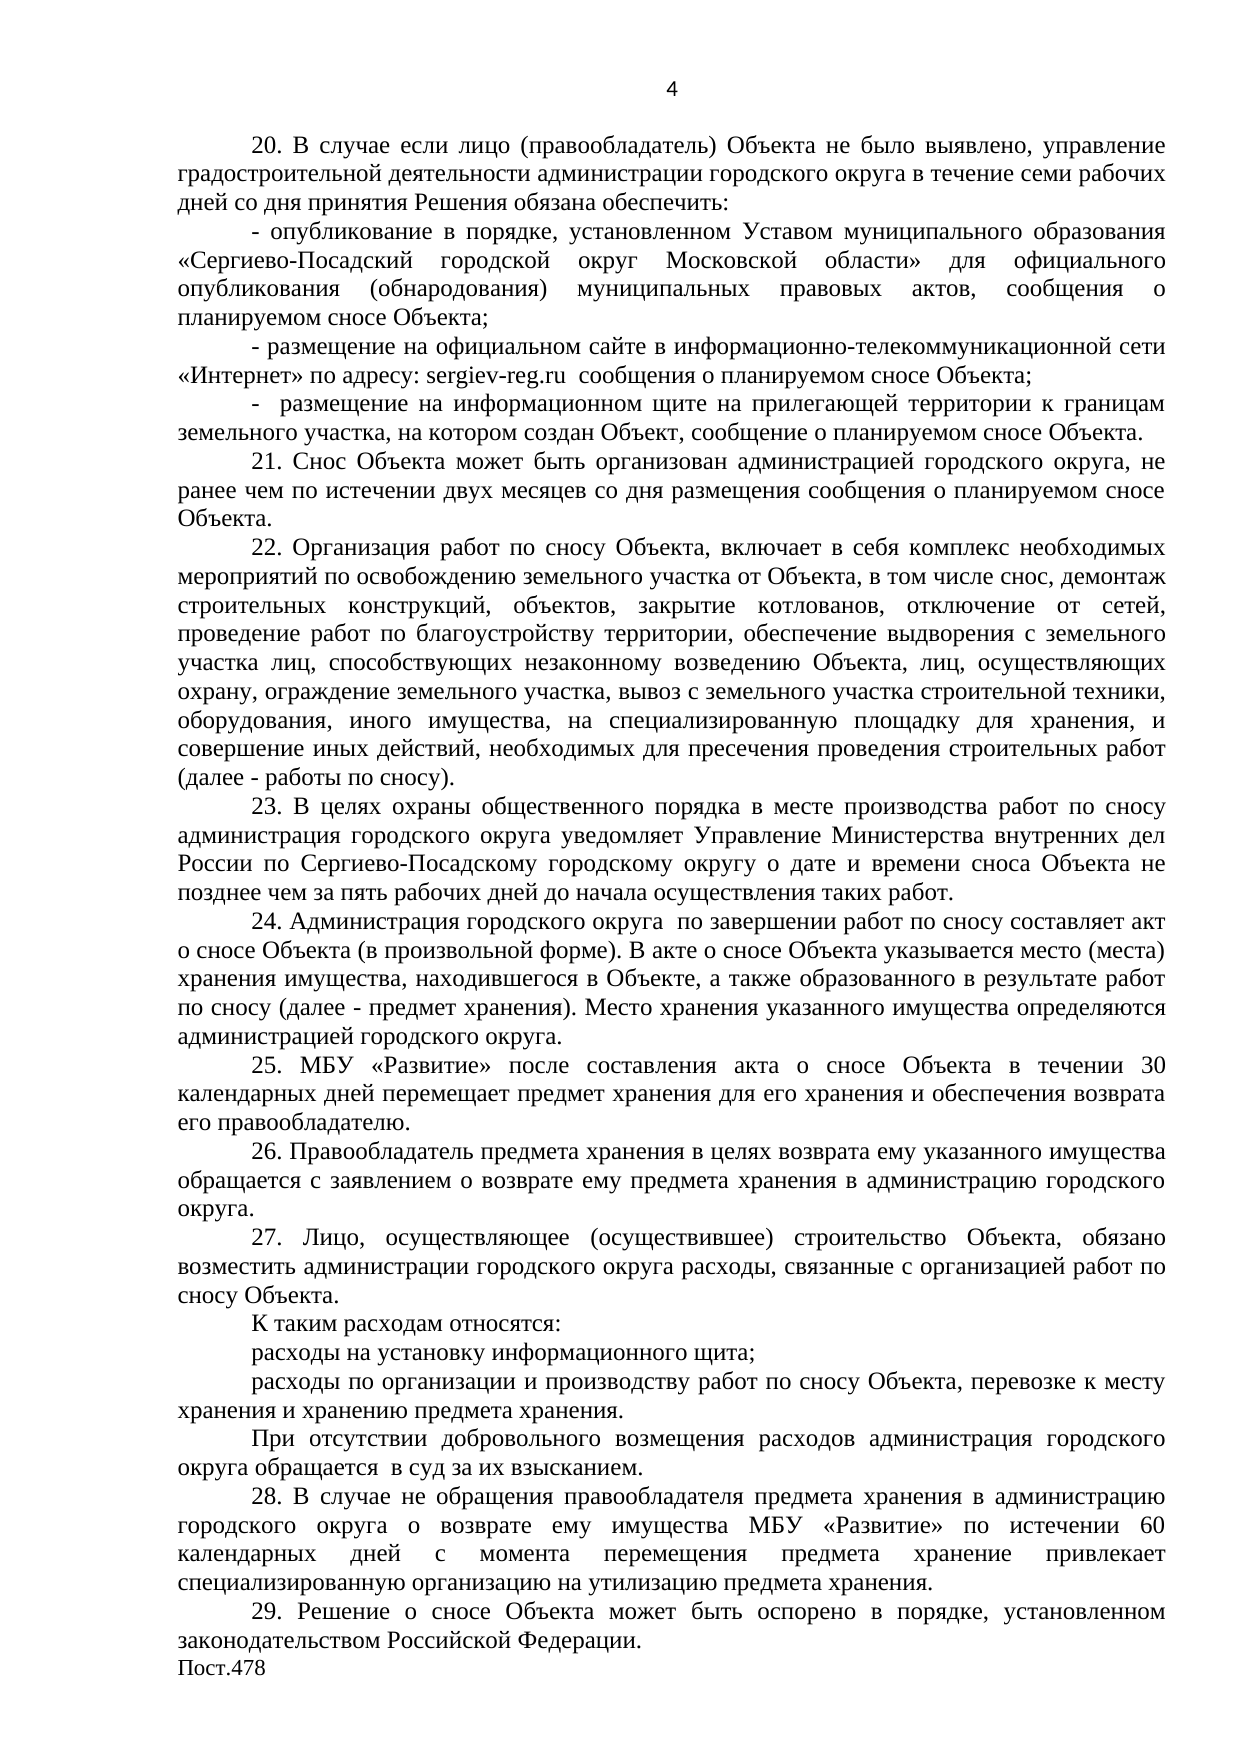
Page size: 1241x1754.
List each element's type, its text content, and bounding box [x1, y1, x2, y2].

text 24. Администрация городского округа по завершении работ по сносу составляет акт о сносе Объекта (в произвольной форме). В акте о сносе Объекта указывается место (места) хранения имущества, находившегося в Объекте, а также образованного в результате работ по сносу (далее - предмет хранения). Место хранения указанного имущества определяются администрацией городского округа. [177, 906, 1167, 1050]
text 20. В случае если лицо (правообладатель) Объекта не было выявлено, управление градостроительной деятельности администрации городского округа в течение семи рабочих дней со дня принятия Решения обязана обеспечить: [177, 130, 1167, 216]
text 28. В случае не обращения правообладателя предмета хранения в администрацию городского округа о возврате ему имущества МБУ «Развитие» по истечении 60 календарных дней с момента перемещения предмета хранение привлекает специализированную организацию на утилизацию предмета хранения. [177, 1481, 1167, 1596]
text - размещение на информационном щите на прилегающей территории к границам земельного участка, на котором создан Объект, сообщение о планируемом сносе Объекта. [177, 388, 1167, 446]
text К таким расходам относятся: [177, 1308, 1167, 1337]
text 22. Организация работ по сносу Объекта, включает в себя комплекс необходимых мероприятий по освобождению земельного участка от Объекта, в том числе снос, демонтаж строительных конструкций, объектов, закрытие котлованов, отключение от сетей, проведение работ по благоустройству территории, обеспечение выдворения с земельного участка лиц, способствующих незаконному возведению Объекта, лиц, осуществляющих охрану, ограждение земельного участка, вывоз с земельного участка строительной техники, оборудования, иного имущества, на специализированную площадку для хранения, и совершение иных действий, необходимых для пресечения проведения строительных работ (далее - работы по сносу). [177, 532, 1167, 791]
text 27. Лицо, осуществляющее (осуществившее) строительство Объекта, обязано возместить администрации городского округа расходы, связанные с организацией работ по сносу Объекта. [177, 1222, 1167, 1308]
text При отсутствии добровольного возмещения расходов администрация городского округа обращается в суд за их взысканием. [177, 1423, 1167, 1481]
text расходы по организации и производству работ по сносу Объекта, перевозке к месту хранения и хранению предмета хранения. [177, 1366, 1167, 1423]
text 21. Снос Объекта может быть организован администрацией городского округа, не ранее чем по истечении двух месяцев со дня размещения сообщения о планируемом сносе Объекта. [177, 446, 1167, 532]
text 29. Решение о сносе Объекта может быть оспорено в порядке, установленном законодательством Российской Федерации. [177, 1596, 1167, 1653]
text 25. МБУ «Развитие» после составления акта о сносе Объекта в течении 30 календарных дней перемещает предмет хранения для его хранения и обеспечения возврата его правообладателю. [177, 1050, 1167, 1136]
text 26. Правообладатель предмета хранения в целях возврата ему указанного имущества обращается с заявлением о возврате ему предмета хранения в администрацию городского округа. [177, 1136, 1167, 1222]
text 23. В целях охраны общественного порядка в месте производства работ по сносу администрация городского округа уведомляет Управление Министерства внутренних дел России по Сергиево-Посадскому городскому округу о дате и времени сноса Объекта не позднее чем за пять рабочих дней до начала осуществления таких работ. [177, 791, 1167, 906]
text - опубликование в порядке, установленном Уставом муниципального образования «Сергиево-Посадский городской округ Московской области» для официального опубликования (обнародования) муниципальных правовых актов, сообщения о планируемом сносе Объекта; [177, 216, 1167, 331]
text - размещение на официальном сайте в информационно-телекоммуникационной сети «Интернет» по адресу: sergiev-reg.ru сообщения о планируемом сносе Объекта; [177, 331, 1167, 388]
text расходы на установку информационного щита; [177, 1337, 1167, 1366]
